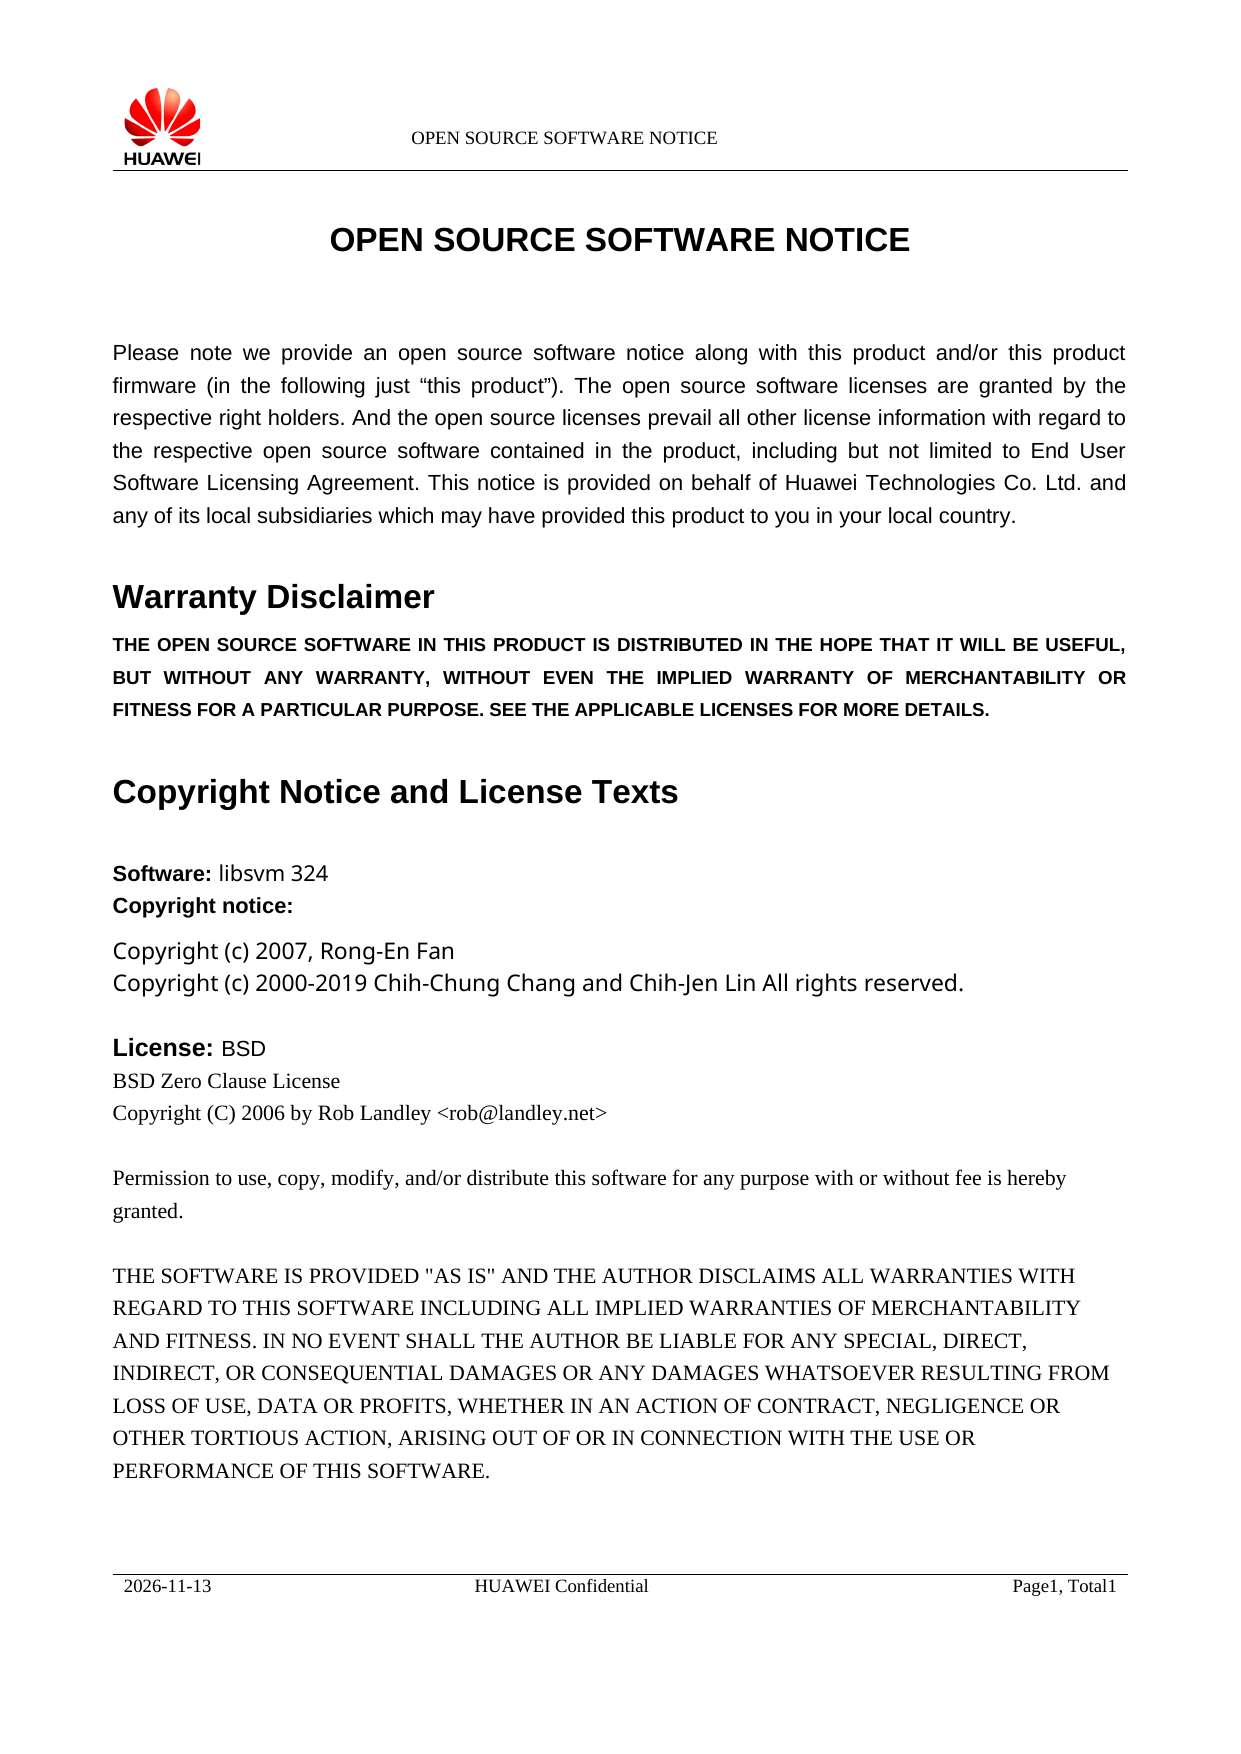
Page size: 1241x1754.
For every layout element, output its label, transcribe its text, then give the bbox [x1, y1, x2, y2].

text Copyright Notice and License Texts [112, 759, 1128, 824]
text Copyright notice: [112, 889, 1128, 921]
text Warranty Disclaimer [112, 564, 1128, 629]
text License: BSD [112, 1031, 1128, 1064]
picture [124, 88, 201, 165]
text BSD Zero Clause License Copyright (C) 2006 by Rob Landley <rob@landley.net> Permission to use, copy, modify, and/or distribute this software for any purpose with or without fee is hereby granted. THE SOFTWARE IS PROVIDED "AS IS" AND THE AUTHOR DISCLAIMS ALL WARRANTIES WITH REGARD TO THIS SOFTWARE INCLUDING ALL IMPLIED WARRANTIES OF MERCHANTABILITY AND FITNESS. IN NO EVENT SHALL THE AUTHOR BE LIABLE FOR ANY SPECIAL, DIRECT, INDIRECT, OR CONSEQUENTIAL DAMAGES OR ANY DAMAGES WHATSOEVER RESULTING FROM LOSS OF USE, DATA OR PROFITS, WHETHER IN AN ACTION OF CONTRACT, NEGLIGENCE OR OTHER TORTIOUS ACTION, ARISING OUT OF OR IN CONNECTION WITH THE USE OR PERFORMANCE OF THIS SOFTWARE. [112, 1064, 1128, 1519]
text Please note we provide an open source software notice along with this product and/or this product firmware (in the following just “this product”). The open source software licenses are granted by the respective right holders. And the open source licenses prevail all other license information with regard to the respective open source software contained in the product, including but not limited to End User Software Licensing Agreement. This notice is provided on behalf of Huawei Technologies Co. Ltd. and any of its local subsidiaries which may have provided this product to you in your local country. [112, 336, 1128, 531]
text OPEN SOURCE SOFTWARE NOTICE [112, 206, 1128, 271]
text The open source software in this product is distributed in the hope that it will be useful, but WITHOUT ANY WARRANTY, without even the implied warranty of MERCHANTABILITY or FITNESS FOR A PARTICULAR PURPOSE. See the applicable licenses for more details. [112, 629, 1128, 726]
title Software: libsvm 324 [112, 856, 1128, 889]
text Copyright (c) 2007, Rong-En Fan Copyright (c) 2000-2019 Chih-Chung Chang and Chih-Jen Lin All rights reserved. [112, 934, 1128, 1031]
